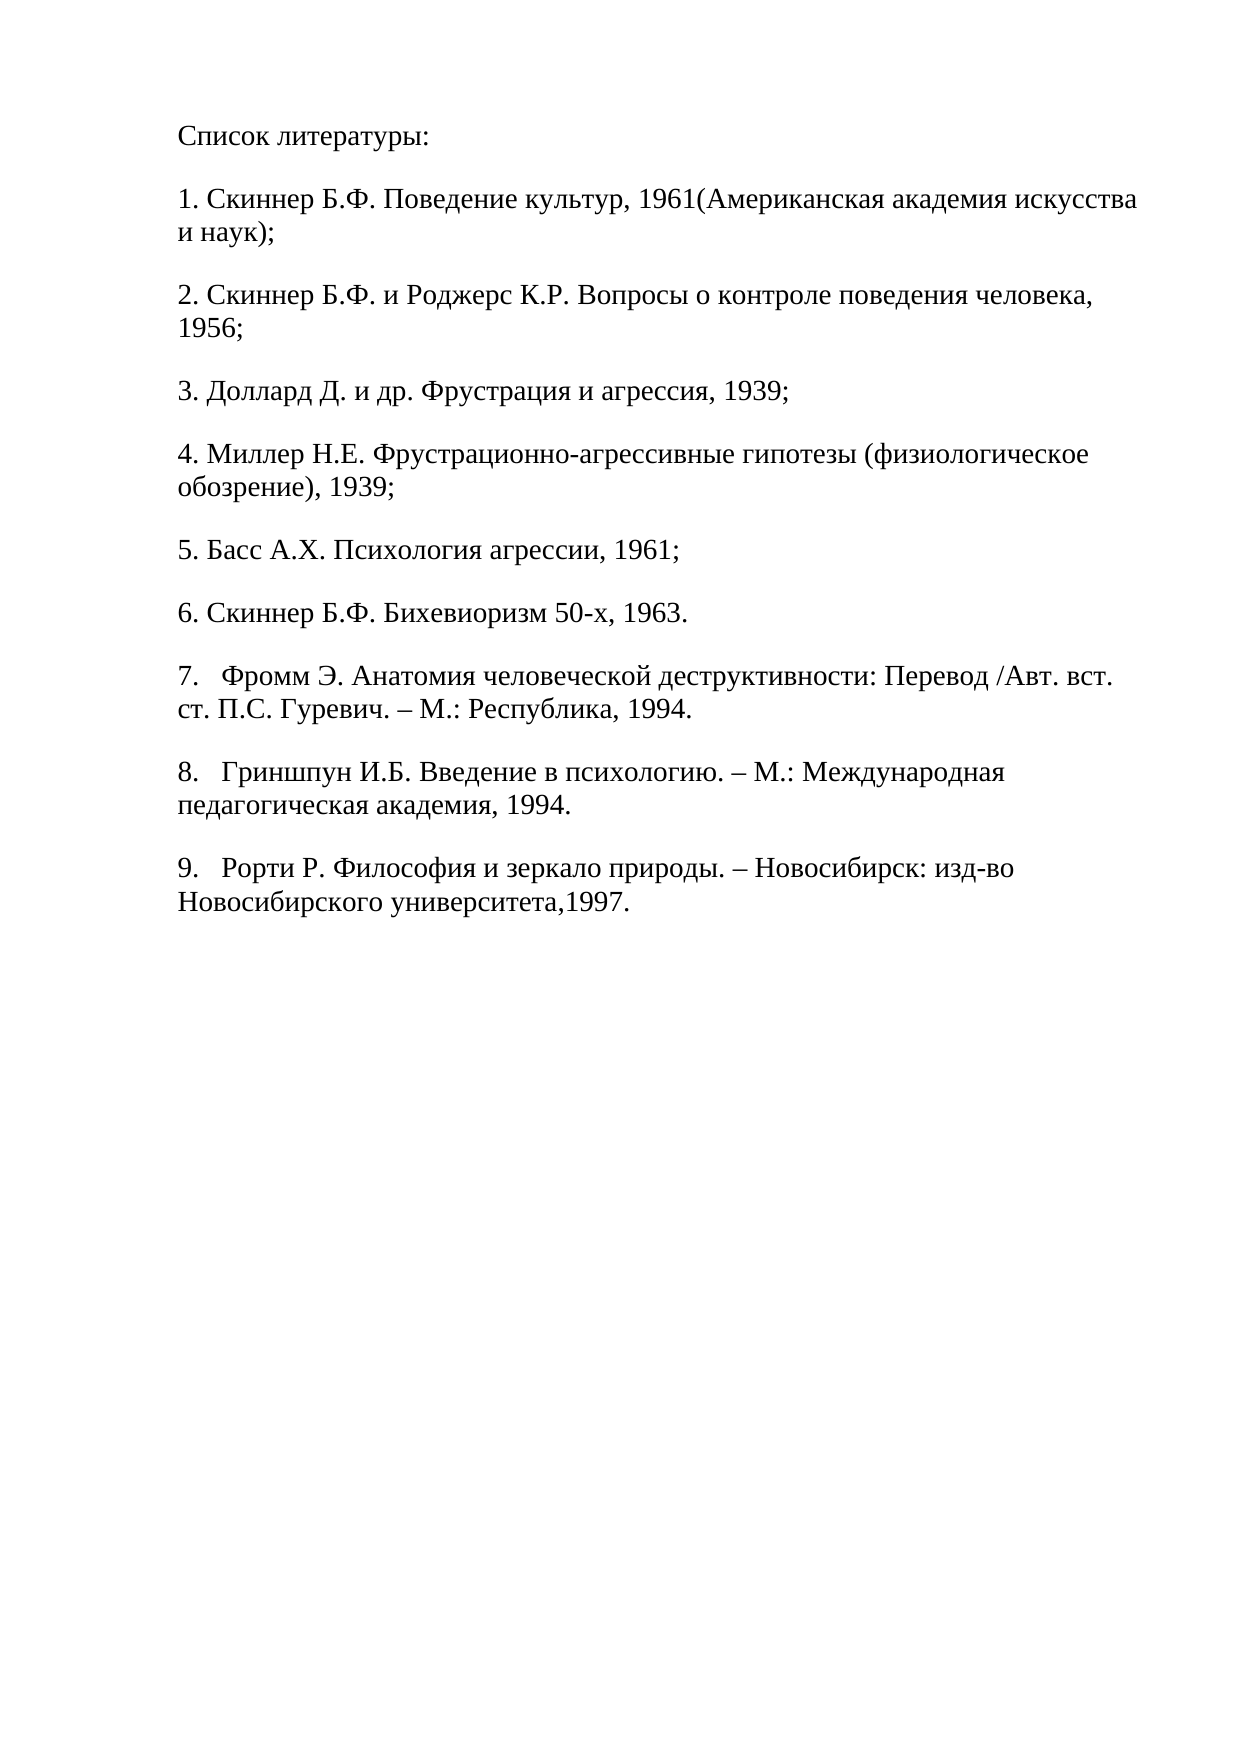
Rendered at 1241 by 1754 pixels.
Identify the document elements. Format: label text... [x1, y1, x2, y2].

text 4. Миллер Н.Е. Фрустрационно-агрессивные гипотезы (физиологическое обозрение), 1939; [177, 436, 1152, 503]
text 5. Басс А.Х. Психология агрессии, 1961; [177, 532, 1152, 566]
text 3. Доллард Д. и др. Фрустрация и агрессия, 1939; [177, 373, 1152, 407]
text 2. Скиннер Б.Ф. и Роджерс К.Р. Вопросы о контроле поведения человека, 1956; [177, 277, 1152, 344]
text 1. Скиннер Б.Ф. Поведение культур, 1961(Американская академия искусства и наук); [177, 181, 1152, 248]
text 7. Фромм Э. Анатомия человеческой деструктивности: Перевод /Авт. вст. ст. П.С. Гуревич. – М.: Республика, 1994. [177, 658, 1152, 725]
text 6. Скиннер Б.Ф. Бихевиоризм 50-х, 1963. [177, 595, 1152, 628]
text 8. Гриншпун И.Б. Введение в психологию. – М.: Международная педагогическая академия, 1994. [177, 754, 1152, 821]
text Список литературы: [177, 118, 1152, 152]
text 9. Рорти Р. Философия и зеркало природы. – Новосибирск: изд-во Новосибирского университета,1997. [177, 850, 1152, 917]
